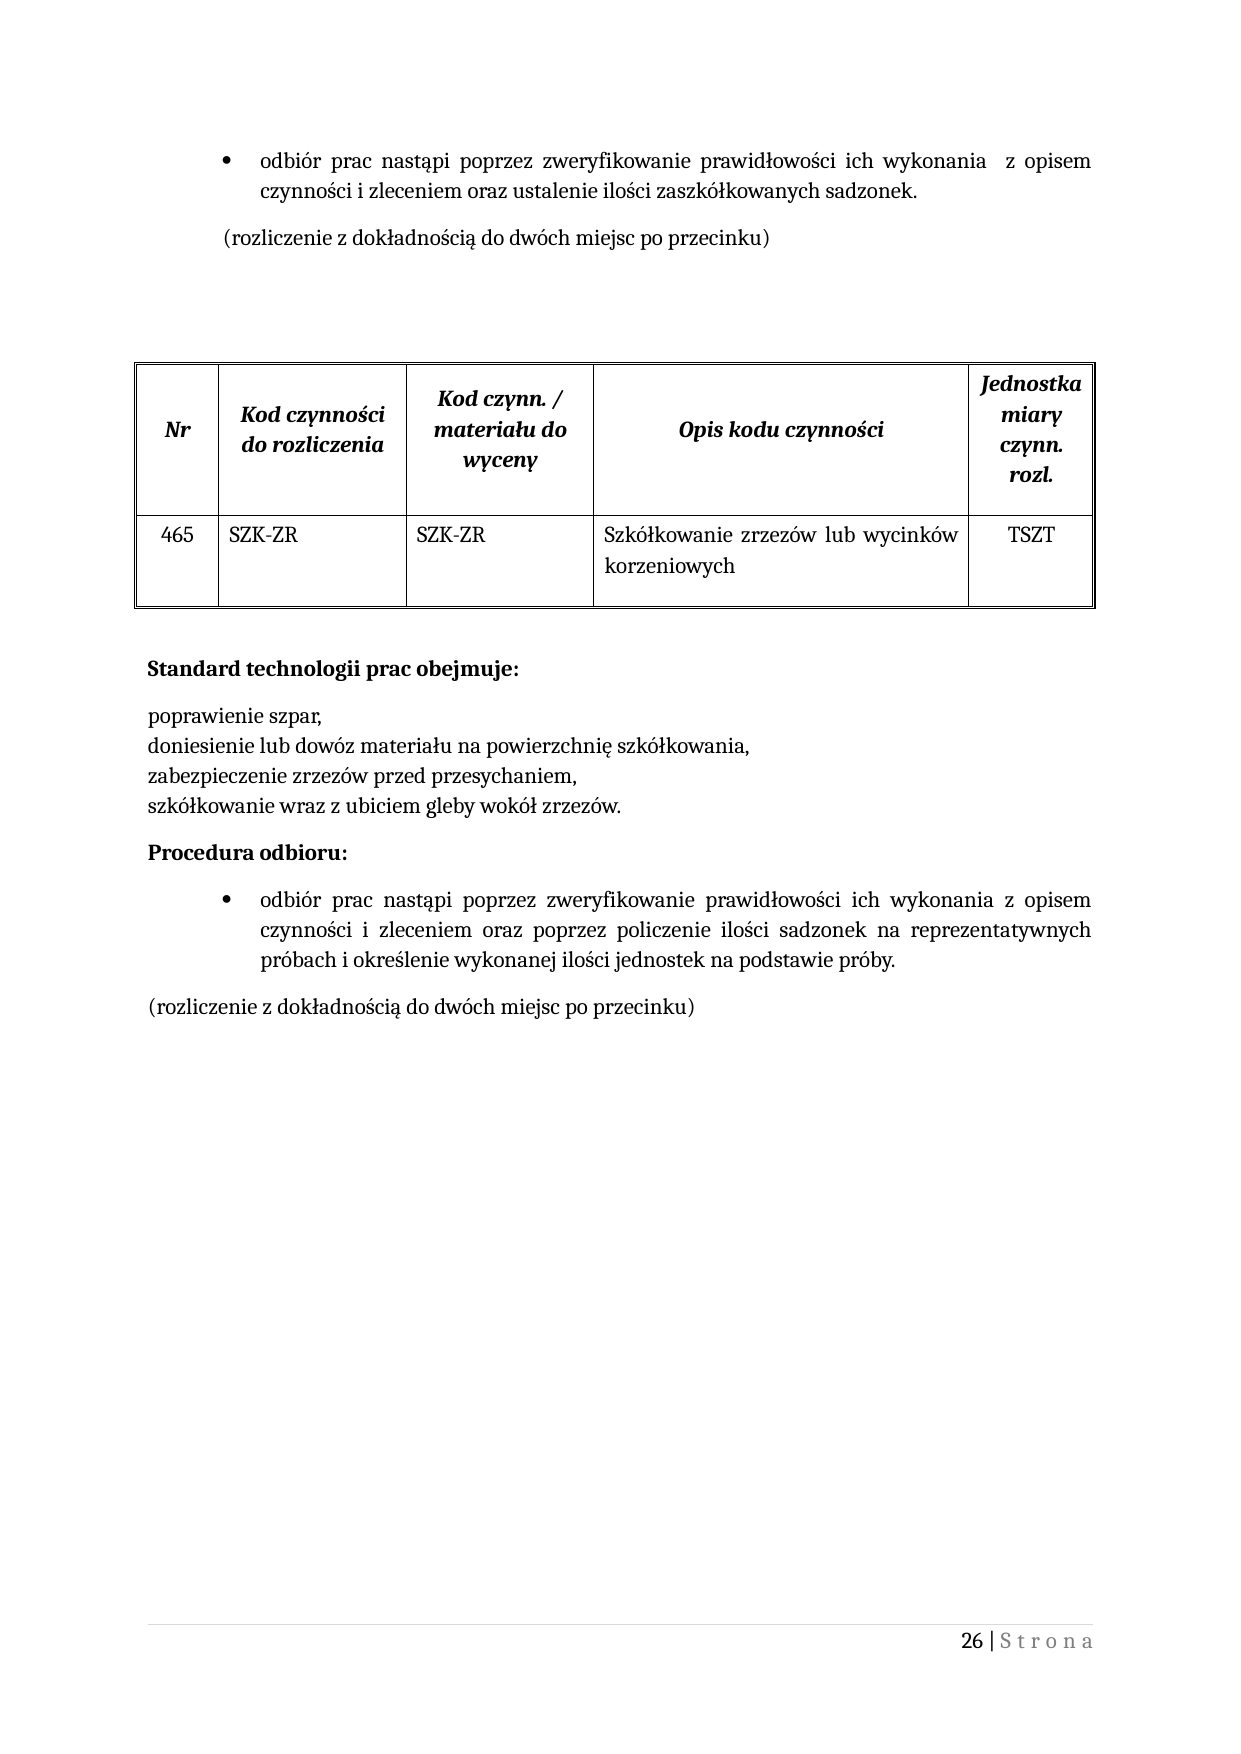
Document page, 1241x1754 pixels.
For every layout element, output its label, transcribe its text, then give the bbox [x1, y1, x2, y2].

list poprawienie szpar, [148, 702, 1093, 729]
list odbiór prac nastąpi poprzez zweryfikowanie prawidłowości ich wykonania z opisem czynności i zleceniem oraz poprzez policzenie ilości sadzonek na reprezentatywnych próbach i określenie wykonanej ilości jednostek na podstawie próby. [223, 887, 1093, 973]
table_cell TSZT [969, 516, 1092, 606]
text Procedura odbioru: [148, 840, 1093, 866]
table_header Opis kodu czynności [594, 365, 968, 515]
list doniesienie lub dowóz materiału na powierzchnię szkółkowania, [148, 733, 1093, 759]
list zabezpieczenie zrzezów przed przesychaniem, [148, 763, 1093, 789]
table_cell SZK-ZR [407, 516, 593, 606]
list odbiór prac nastąpi poprzez zweryfikowanie prawidłowości ich wykonania z opisem czynności i zleceniem oraz ustalenie ilości zaszkółkowanych sadzonek. [223, 148, 1093, 204]
table_header Kod czynn. / materiału do wyceny [407, 365, 593, 515]
table_header Jednostka miary czynn. rozl. [969, 365, 1092, 515]
text (rozliczenie z dokładnością do dwóch miejsc po przecinku) [148, 994, 1093, 1020]
table_cell 465 [137, 516, 218, 606]
table_cell SZK-ZR [219, 516, 406, 606]
table_cell Szkółkowanie zrzezów lub wycinków korzeniowych [594, 516, 968, 606]
list szkółkowanie wraz z ubiciem gleby wokół zrzezów. [148, 793, 1093, 819]
text (rozliczenie z dokładnością do dwóch miejsc po przecinku) [223, 225, 1093, 251]
text Standard technologii prac obejmuje: [148, 656, 1093, 682]
table_header Kod czynności do rozliczenia [219, 365, 406, 515]
table_header Nr [137, 365, 218, 515]
